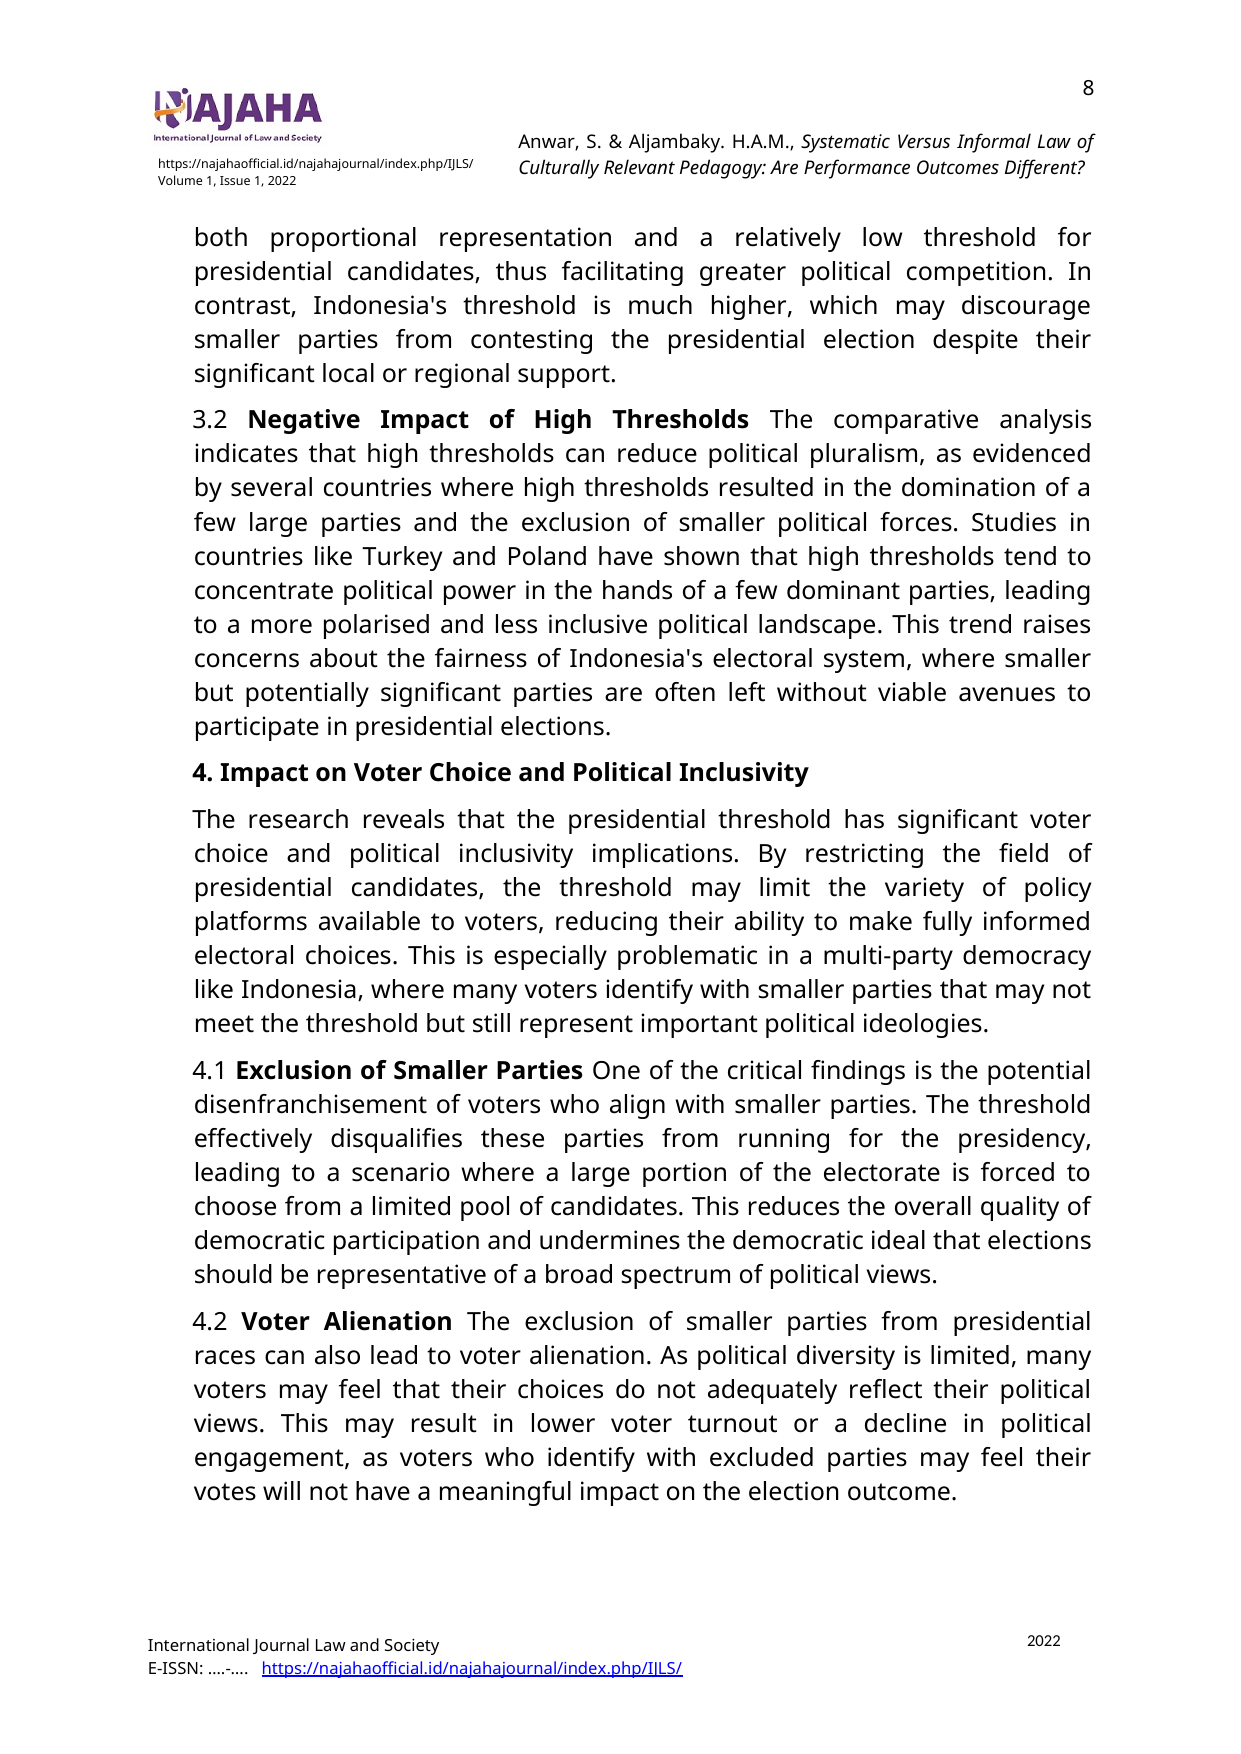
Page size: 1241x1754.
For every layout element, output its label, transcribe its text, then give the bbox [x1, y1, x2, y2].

picture [147, 75, 327, 157]
text 4. Impact on Voter Choice and Political Inclusivity [192, 755, 1093, 789]
text 4.1 Exclusion of Smaller Parties One of the critical findings is the potential disenfranchisement of voters who align with smaller parties. The threshold effectively disqualifies these parties from running for the presidency, leading to a scenario where a large portion of the electorate is forced to choose from a limited pool of candidates. This reduces the overall quality of democratic participation and undermines the democratic ideal that elections should be representative of a broad spectrum of political views. [192, 1053, 1093, 1291]
text The research reveals that the presidential threshold has significant voter choice and political inclusivity implications. By restricting the field of presidential candidates, the threshold may limit the variety of policy platforms available to voters, reducing their ability to make fully informed electoral choices. This is especially problematic in a multi-party democracy like Indonesia, where many voters identify with smaller parties that may not meet the threshold but still represent important political ideologies. [192, 802, 1093, 1040]
text 3.2 Negative Impact of High Thresholds The comparative analysis indicates that high thresholds can reduce political pluralism, as evidenced by several countries where high thresholds resulted in the domination of a few large parties and the exclusion of smaller political forces. Studies in countries like Turkey and Poland have shown that high thresholds tend to concentrate political power in the hands of a few dominant parties, leading to a more polarised and less inclusive political landscape. This trend raises concerns about the fairness of Indonesia's electoral system, where smaller but potentially significant parties are often left without viable avenues to participate in presidential elections. [192, 402, 1093, 743]
text 4.2 Voter Alienation The exclusion of smaller parties from presidential races can also lead to voter alienation. As political diversity is limited, many voters may feel that their choices do not adequately reflect their political views. This may result in lower voter turnout or a decline in political engagement, as voters who identify with excluded parties may feel their votes will not have a meaningful impact on the election outcome. [192, 1303, 1093, 1508]
